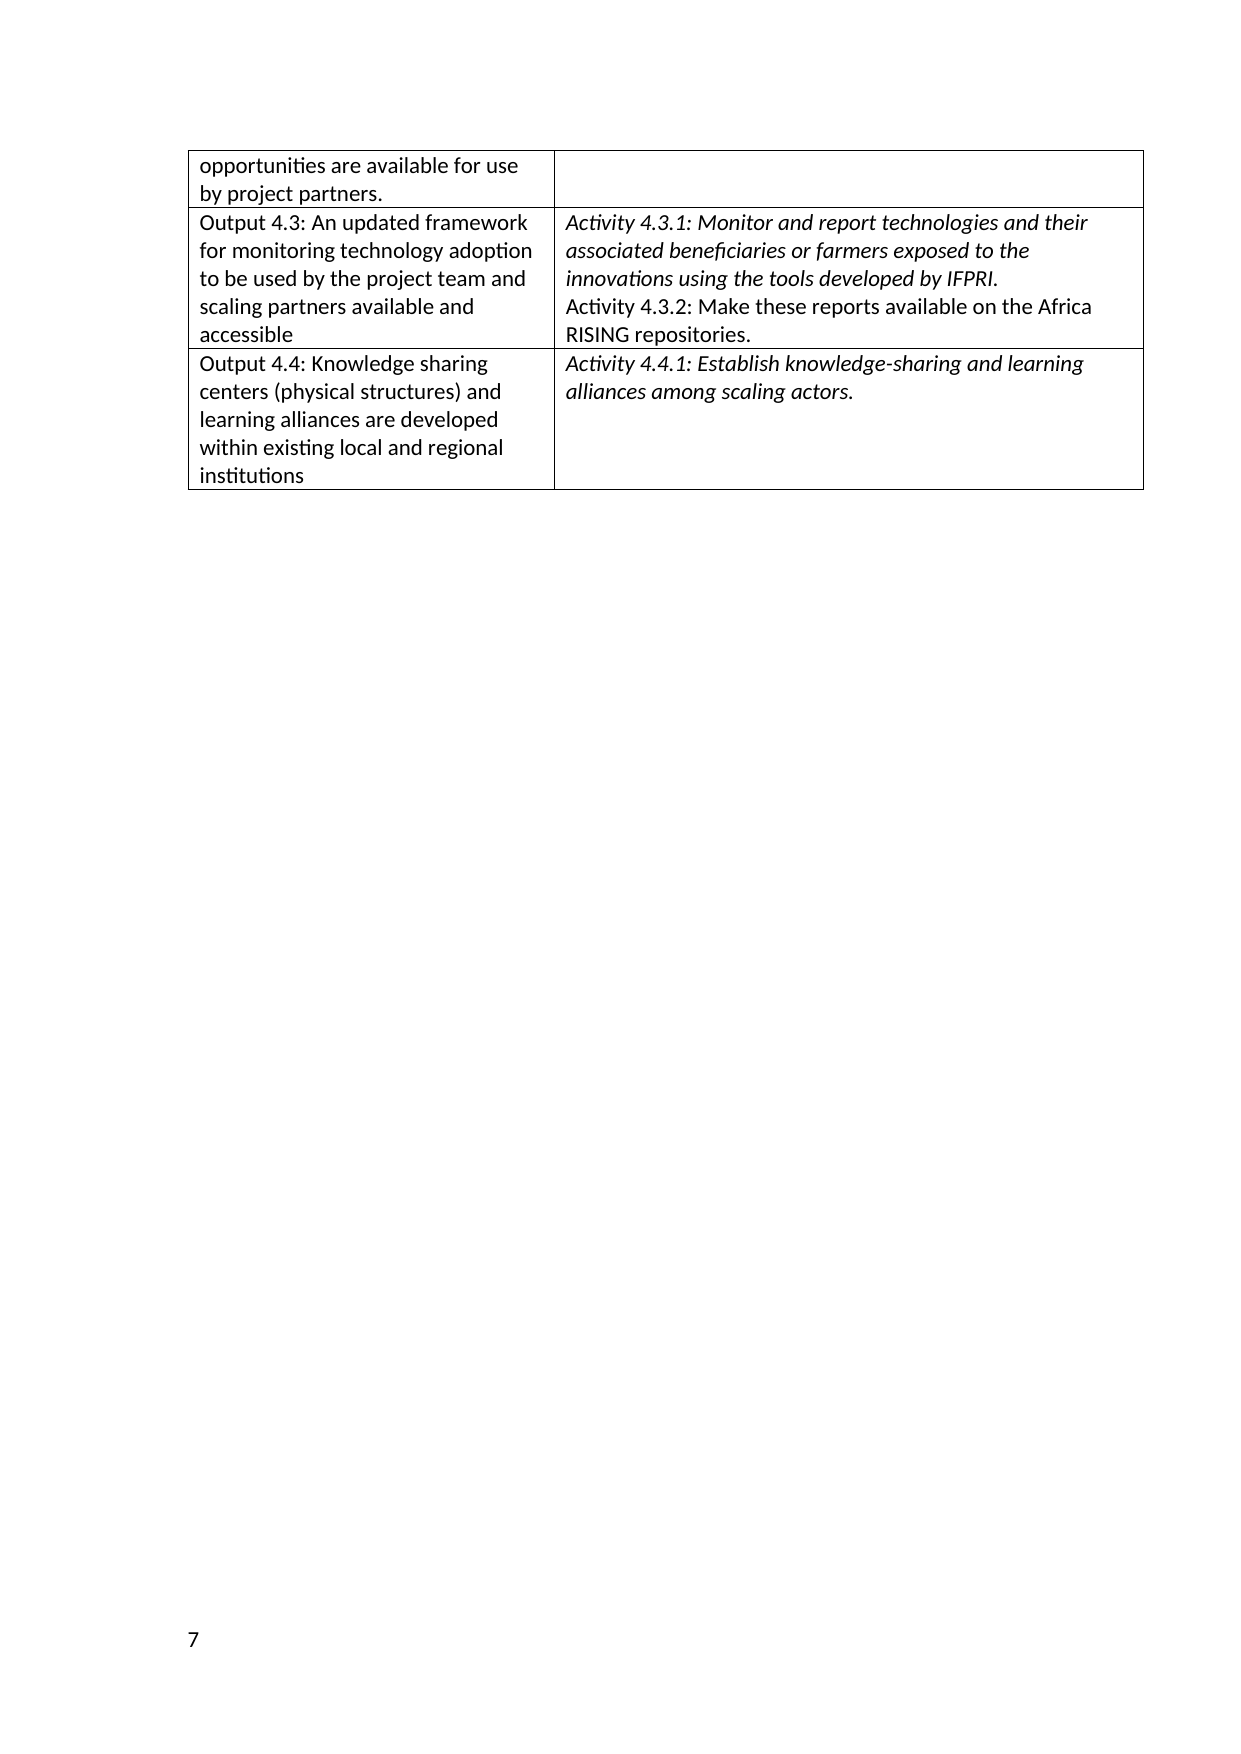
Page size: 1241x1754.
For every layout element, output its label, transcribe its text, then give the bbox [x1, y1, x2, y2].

table_cell Activity 4.3.1: Monitor and report technologies and their associated beneficiaries or farmers exposed to the innovations using the tools developed by IFPRI. Activity 4.3.2: Make these reports available on the Africa RISING repositories. [555, 208, 1143, 348]
table_cell Output 4.4: Knowledge sharing centers (physical structures) and learning alliances are developed within existing local and regional institutions [189, 349, 554, 489]
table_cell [189, 151, 554, 207]
table_cell Output 4.3: An updated framework for monitoring technology adoption to be used by the project team and scaling partners available and accessible [189, 208, 554, 348]
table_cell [555, 151, 1143, 207]
table_cell Activity 4.4.1: Establish knowledge-sharing and learning alliances among scaling actors. [555, 349, 1143, 489]
